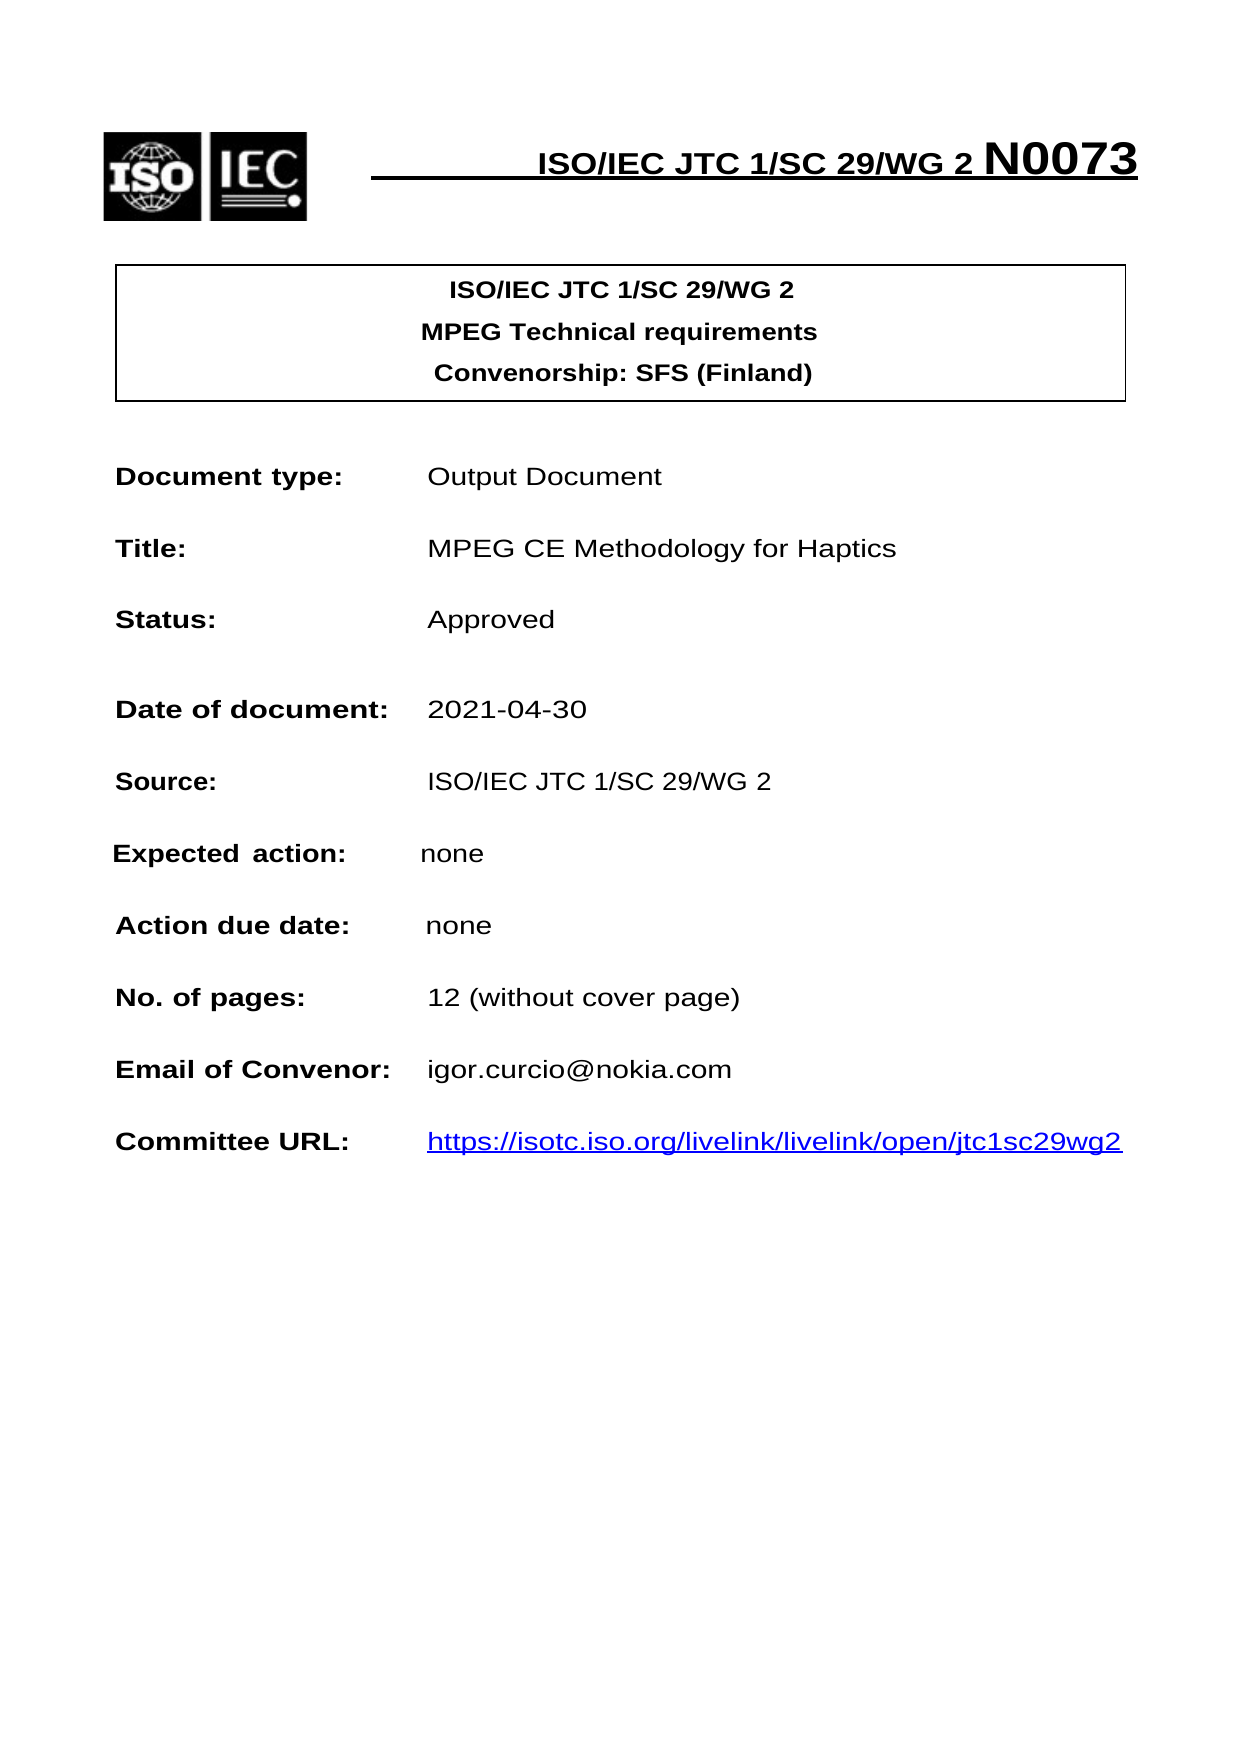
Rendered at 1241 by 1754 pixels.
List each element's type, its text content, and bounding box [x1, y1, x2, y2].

text Title: MPEG CE Methodology for Haptics [115, 534, 1116, 563]
text Committee URL: https://isotc.iso.org/livelink/livelink/open/jtc1sc29wg2 [115, 1127, 1138, 1155]
text Status: Approved [115, 606, 1116, 634]
picture [103, 132, 308, 221]
text Email of Convenor: igor.curcio@nokia.com [115, 1054, 1138, 1083]
text Expected action: none [104, 838, 1138, 867]
text Action due date: none [115, 911, 1138, 939]
text Source: ISO/IEC JTC 1/SC 29/WG 2 [115, 767, 1138, 795]
text ISO/IEC JTC 1/SC 29/WG 2 N0073 [308, 132, 1138, 184]
text Document type: Output Document [115, 462, 1138, 491]
text Date of document: 2021-04-30 [115, 694, 1138, 723]
text No. of pages: 12 (without cover page) [115, 983, 1138, 1011]
